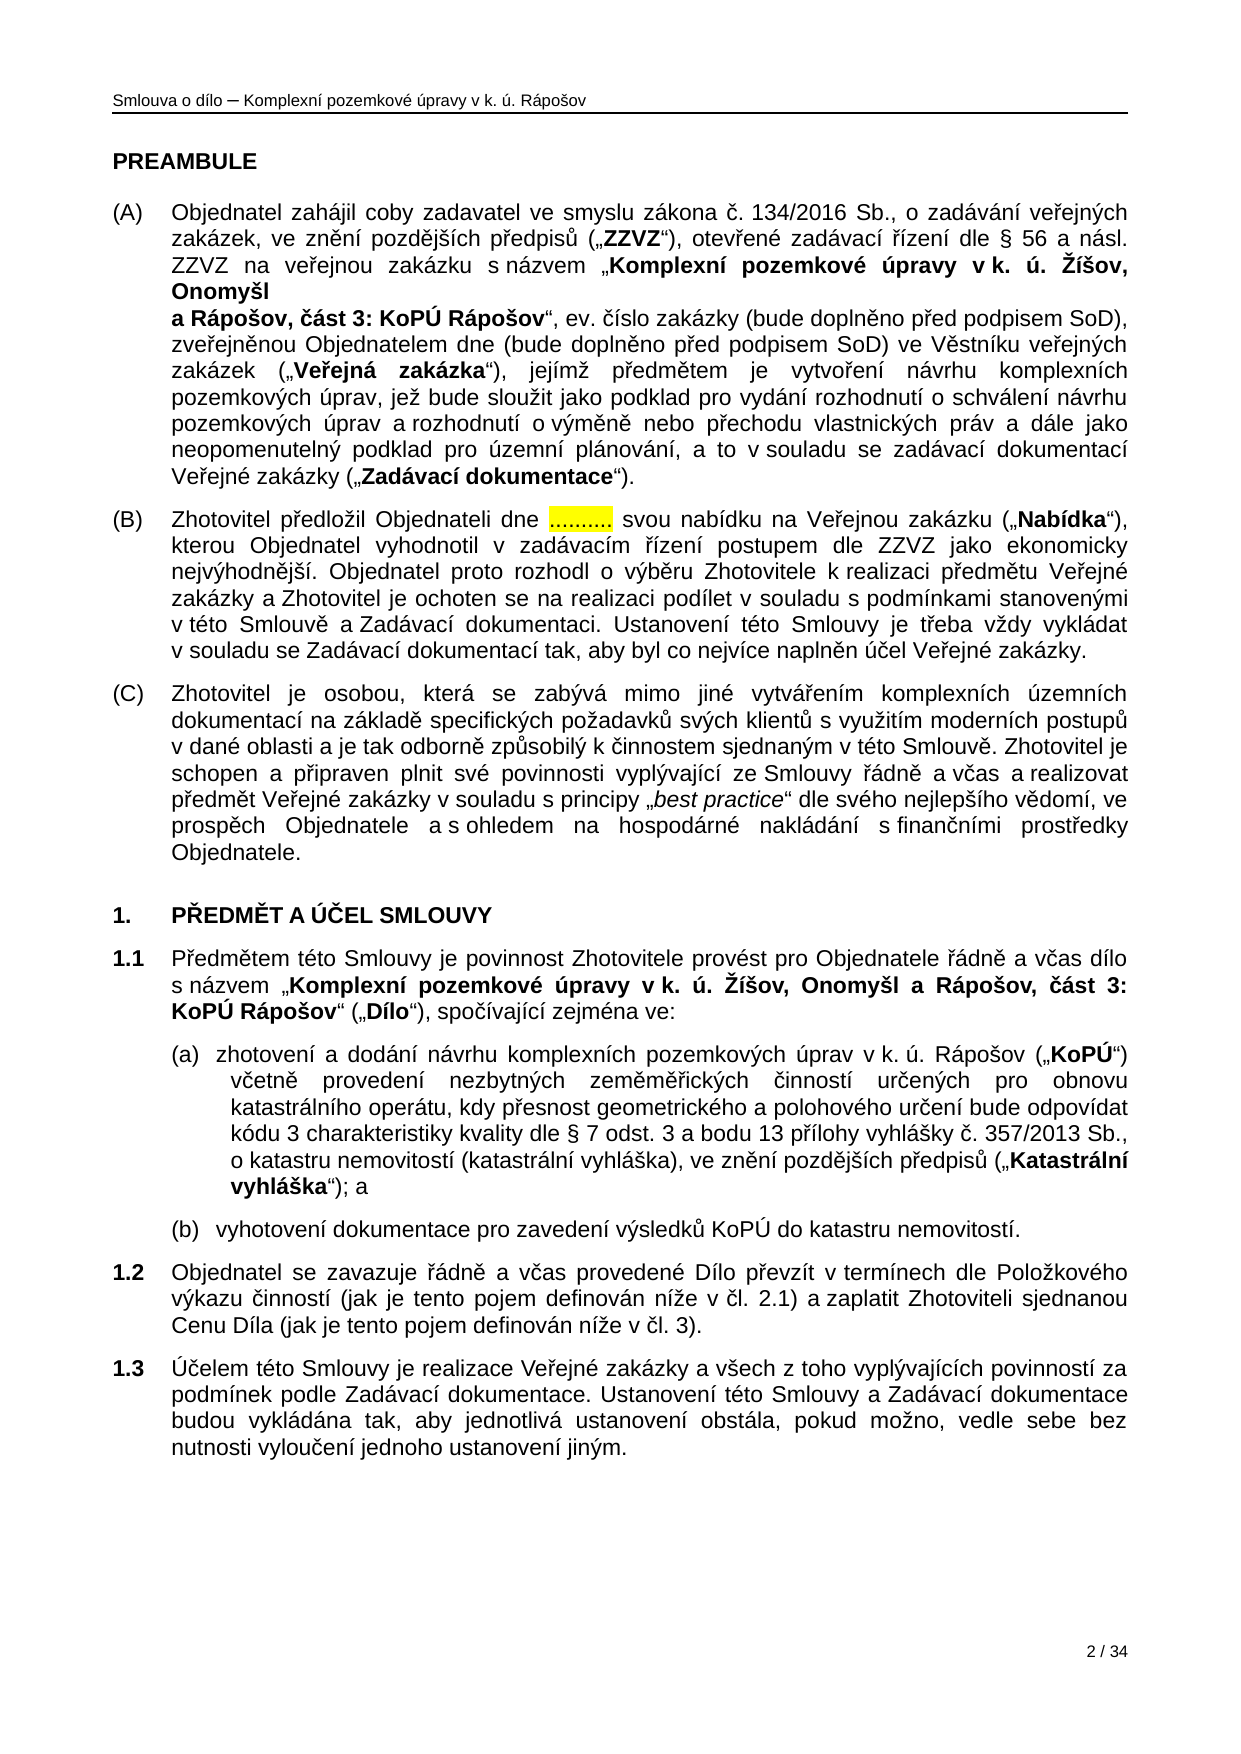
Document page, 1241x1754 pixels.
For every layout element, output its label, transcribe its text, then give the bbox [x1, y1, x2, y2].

subtitle Preambule [112, 148, 1128, 174]
text Účelem této Smlouvy je realizace Veřejné zakázky a všech z toho vyplývajících povinností za podmínek podle Zadávací dokumentace. Ustanovení této Smlouvy a Zadávací dokumentace budou vykládána tak, aby jednotlivá ustanovení obstála, pokud možno, vedle sebe bez nutnosti vyloučení jednoho ustanovení jiným. [112, 1355, 1128, 1460]
text zhotovení a dodání návrhu komplexních pozemkových úprav v k. ú. Rápošov („KoPÚ“) včetně provedení nezbytných zeměměřických činností určených pro obnovu katastrálního operátu, kdy přesnost geometrického a polohového určení bude odpovídat kódu 3 charakteristiky kvality dle § 7 odst. 3 a bodu 13 přílohy vyhlášky č. 357/2013 Sb., o katastru nemovitostí (katastrální vyhláška), ve znění pozdějších předpisů („Katastrální vyhláška“); a [171, 1041, 1128, 1199]
text Objednatel se zavazuje řádně a včas provedené Dílo převzít v termínech dle Položkového výkazu činností (jak je tento pojem definován níže v čl. 2.1) a zaplatit Zhotoviteli sjednanou Cenu Díla (jak je tento pojem definován níže v čl. 3). [112, 1259, 1128, 1338]
text Objednatel zahájil coby zadavatel ve smyslu zákona č. 134/2016 Sb., o zadávání veřejných zakázek, ve znění pozdějších předpisů („ZZVZ“), otevřené zadávací řízení dle § 56 a násl. ZZVZ na veřejnou zakázku s názvem „Komplexní pozemkové úpravy v k. ú. Žíšov, Onomyšl a Rápošov, část 3: KoPÚ Rápošov“, ev. číslo zakázky (bude doplněno před podpisem SoD), zveřejněnou Objednatelem dne (bude doplněno před podpisem SoD) ve Věstníku veřejných zakázek („Veřejná zakázka“), jejímž předmětem je vytvoření návrhu komplexních pozemkových úprav, jež bude sloužit jako podklad pro vydání rozhodnutí o schválení návrhu pozemkových úprav a rozhodnutí o výměně nebo přechodu vlastnických práv a dále jako neopomenutelný podklad pro územní plánování, a to v souladu se zadávací dokumentací Veřejné zakázky („Zadávací dokumentace“). [112, 199, 1128, 489]
text Zhotovitel je osobou, která se zabývá mimo jiné vytvářením komplexních územních dokumentací na základě specifických požadavků svých klientů s využitím moderních postupů v dané oblasti a je tak odborně způsobilý k činnostem sjednaným v této Smlouvě. Zhotovitel je schopen a připraven plnit své povinnosti vyplývající ze Smlouvy řádně a včas a realizovat předmět Veřejné zakázky v souladu s principy „best practice“ dle svého nejlepšího vědomí, ve prospěch Objednatele a s ohledem na hospodárné nakládání s finančními prostředky Objednatele. [112, 680, 1128, 865]
text Předmětem této Smlouvy je povinnost Zhotovitele provést pro Objednatele řádně a včas dílo s názvem „Komplexní pozemkové úpravy v k. ú. Žíšov, Onomyšl a Rápošov, část 3: KoPÚ Rápošov“ („Dílo“), spočívající zejména ve: [112, 945, 1128, 1024]
text vyhotovení dokumentace pro zavedení výsledků KoPÚ do katastru nemovitostí. [171, 1216, 1128, 1242]
text Předmět a účel smlouvy [112, 902, 1128, 929]
text Zhotovitel předložil Objednateli dne .......... svou nabídku na Veřejnou zakázku („Nabídka“), kterou Objednatel vyhodnotil v zadávacím řízení postupem dle ZZVZ jako ekonomicky nejvýhodnější. Objednatel proto rozhodl o výběru Zhotovitele k realizaci předmětu Veřejné zakázky a Zhotovitel je ochoten se na realizaci podílet v souladu s podmínkami stanovenými v této Smlouvě a Zadávací dokumentaci. Ustanovení této Smlouvy je třeba vždy vykládat v souladu se Zadávací dokumentací tak, aby byl co nejvíce naplněn účel Veřejné zakázky. [112, 506, 1128, 664]
